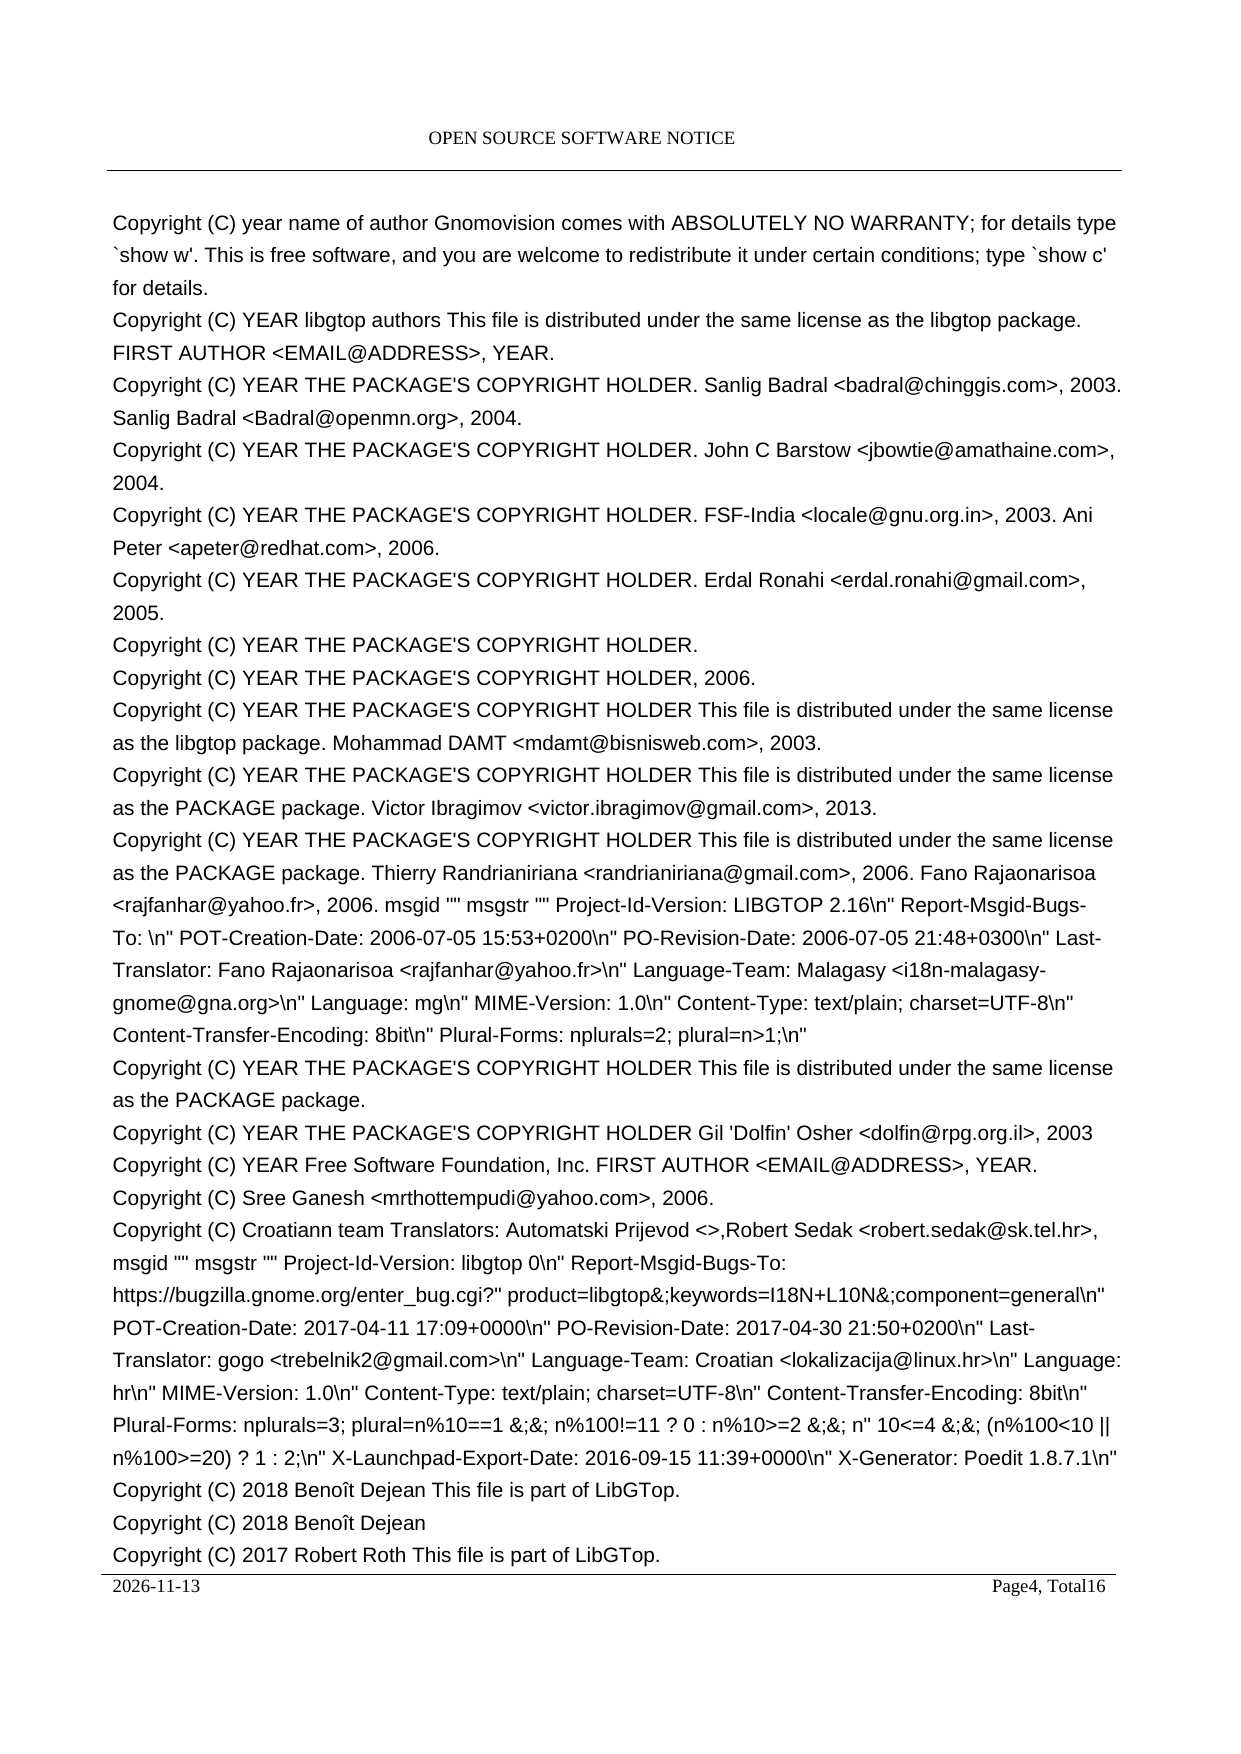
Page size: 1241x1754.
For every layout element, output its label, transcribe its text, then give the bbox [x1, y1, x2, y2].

text Copyright (C) YEAR THE PACKAGE'S COPYRIGHT HOLDER This file is distributed under the same license as the libgtop package. Mohammad DAMT <mdamt@bisnisweb.com>, 2003. [112, 694, 1128, 759]
text Copyright (C) YEAR THE PACKAGE'S COPYRIGHT HOLDER. [112, 629, 1128, 661]
text Copyright (C) YEAR THE PACKAGE'S COPYRIGHT HOLDER. John C Barstow <jbowtie@amathaine.com>, 2004. [112, 434, 1128, 499]
text Copyright (C) 2017 Robert Roth This file is part of LibGTop. [112, 1539, 1128, 1571]
text Copyright (C) YEAR THE PACKAGE'S COPYRIGHT HOLDER Gil 'Dolfin' Osher <dolfin@rpg.org.il>, 2003 [112, 1116, 1128, 1149]
text Copyright (C) year name of author Gnomovision comes with ABSOLUTELY NO WARRANTY; for details type `show w'. This is free software, and you are welcome to redistribute it under certain conditions; type `show c' for details. [112, 206, 1128, 304]
text Copyright (C) YEAR THE PACKAGE'S COPYRIGHT HOLDER This file is distributed under the same license as the PACKAGE package. Victor Ibragimov <victor.ibragimov@gmail.com>, 2013. [112, 759, 1128, 824]
text Copyright (C) YEAR THE PACKAGE'S COPYRIGHT HOLDER. Sanlig Badral <badral@chinggis.com>, 2003. Sanlig Badral <Badral@openmn.org>, 2004. [112, 369, 1128, 434]
text Copyright (C) 2018 Benoît Dejean [112, 1506, 1128, 1539]
text Copyright (C) YEAR THE PACKAGE'S COPYRIGHT HOLDER This file is distributed under the same license as the PACKAGE package. Thierry Randrianiriana <randrianiriana@gmail.com>, 2006. Fano Rajaonarisoa <rajfanhar@yahoo.fr>, 2006. msgid "" msgstr "" Project-Id-Version: LIBGTOP 2.16\n" Report-Msgid-Bugs-To: \n" POT-Creation-Date: 2006-07-05 15:53+0200\n" PO-Revision-Date: 2006-07-05 21:48+0300\n" Last-Translator: Fano Rajaonarisoa <rajfanhar@yahoo.fr>\n" Language-Team: Malagasy <i18n-malagasy-gnome@gna.org>\n" Language: mg\n" MIME-Version: 1.0\n" Content-Type: text/plain; charset=UTF-8\n" Content-Transfer-Encoding: 8bit\n" Plural-Forms: nplurals=2; plural=n>1;\n" [112, 824, 1128, 1051]
text Copyright (C) Croatiann team Translators: Automatski Prijevod <>,Robert Sedak <robert.sedak@sk.tel.hr>, msgid "" msgstr "" Project-Id-Version: libgtop 0\n" Report-Msgid-Bugs-To: https://bugzilla.gnome.org/enter_bug.cgi?" product=libgtop&;keywords=I18N+L10N&;component=general\n" POT-Creation-Date: 2017-04-11 17:09+0000\n" PO-Revision-Date: 2017-04-30 21:50+0200\n" Last-Translator: gogo <trebelnik2@gmail.com>\n" Language-Team: Croatian <lokalizacija@linux.hr>\n" Language: hr\n" MIME-Version: 1.0\n" Content-Type: text/plain; charset=UTF-8\n" Content-Transfer-Encoding: 8bit\n" Plural-Forms: nplurals=3; plural=n%10==1 &;&; n%100!=11 ? 0 : n%10>=2 &;&; n" 10<=4 &;&; (n%100<10 || n%100>=20) ? 1 : 2;\n" X-Launchpad-Export-Date: 2016-09-15 11:39+0000\n" X-Generator: Poedit 1.8.7.1\n" [112, 1214, 1128, 1474]
text Copyright (C) YEAR THE PACKAGE'S COPYRIGHT HOLDER. Erdal Ronahi <erdal.ronahi@gmail.com>, 2005. [112, 564, 1128, 629]
text Copyright (C) 2018 Benoît Dejean This file is part of LibGTop. [112, 1474, 1128, 1506]
text Copyright (C) YEAR Free Software Foundation, Inc. FIRST AUTHOR <EMAIL@ADDRESS>, YEAR. [112, 1149, 1128, 1181]
text Copyright (C) YEAR THE PACKAGE'S COPYRIGHT HOLDER. FSF-India <locale@gnu.org.in>, 2003. Ani Peter <apeter@redhat.com>, 2006. [112, 499, 1128, 564]
text Copyright (C) YEAR THE PACKAGE'S COPYRIGHT HOLDER, 2006. [112, 661, 1128, 694]
text Copyright (C) Sree Ganesh <mrthottempudi@yahoo.com>, 2006. [112, 1181, 1128, 1214]
text Copyright (C) YEAR libgtop authors This file is distributed under the same license as the libgtop package. FIRST AUTHOR <EMAIL@ADDRESS>, YEAR. [112, 304, 1128, 369]
text Copyright (C) YEAR THE PACKAGE'S COPYRIGHT HOLDER This file is distributed under the same license as the PACKAGE package. [112, 1051, 1128, 1116]
